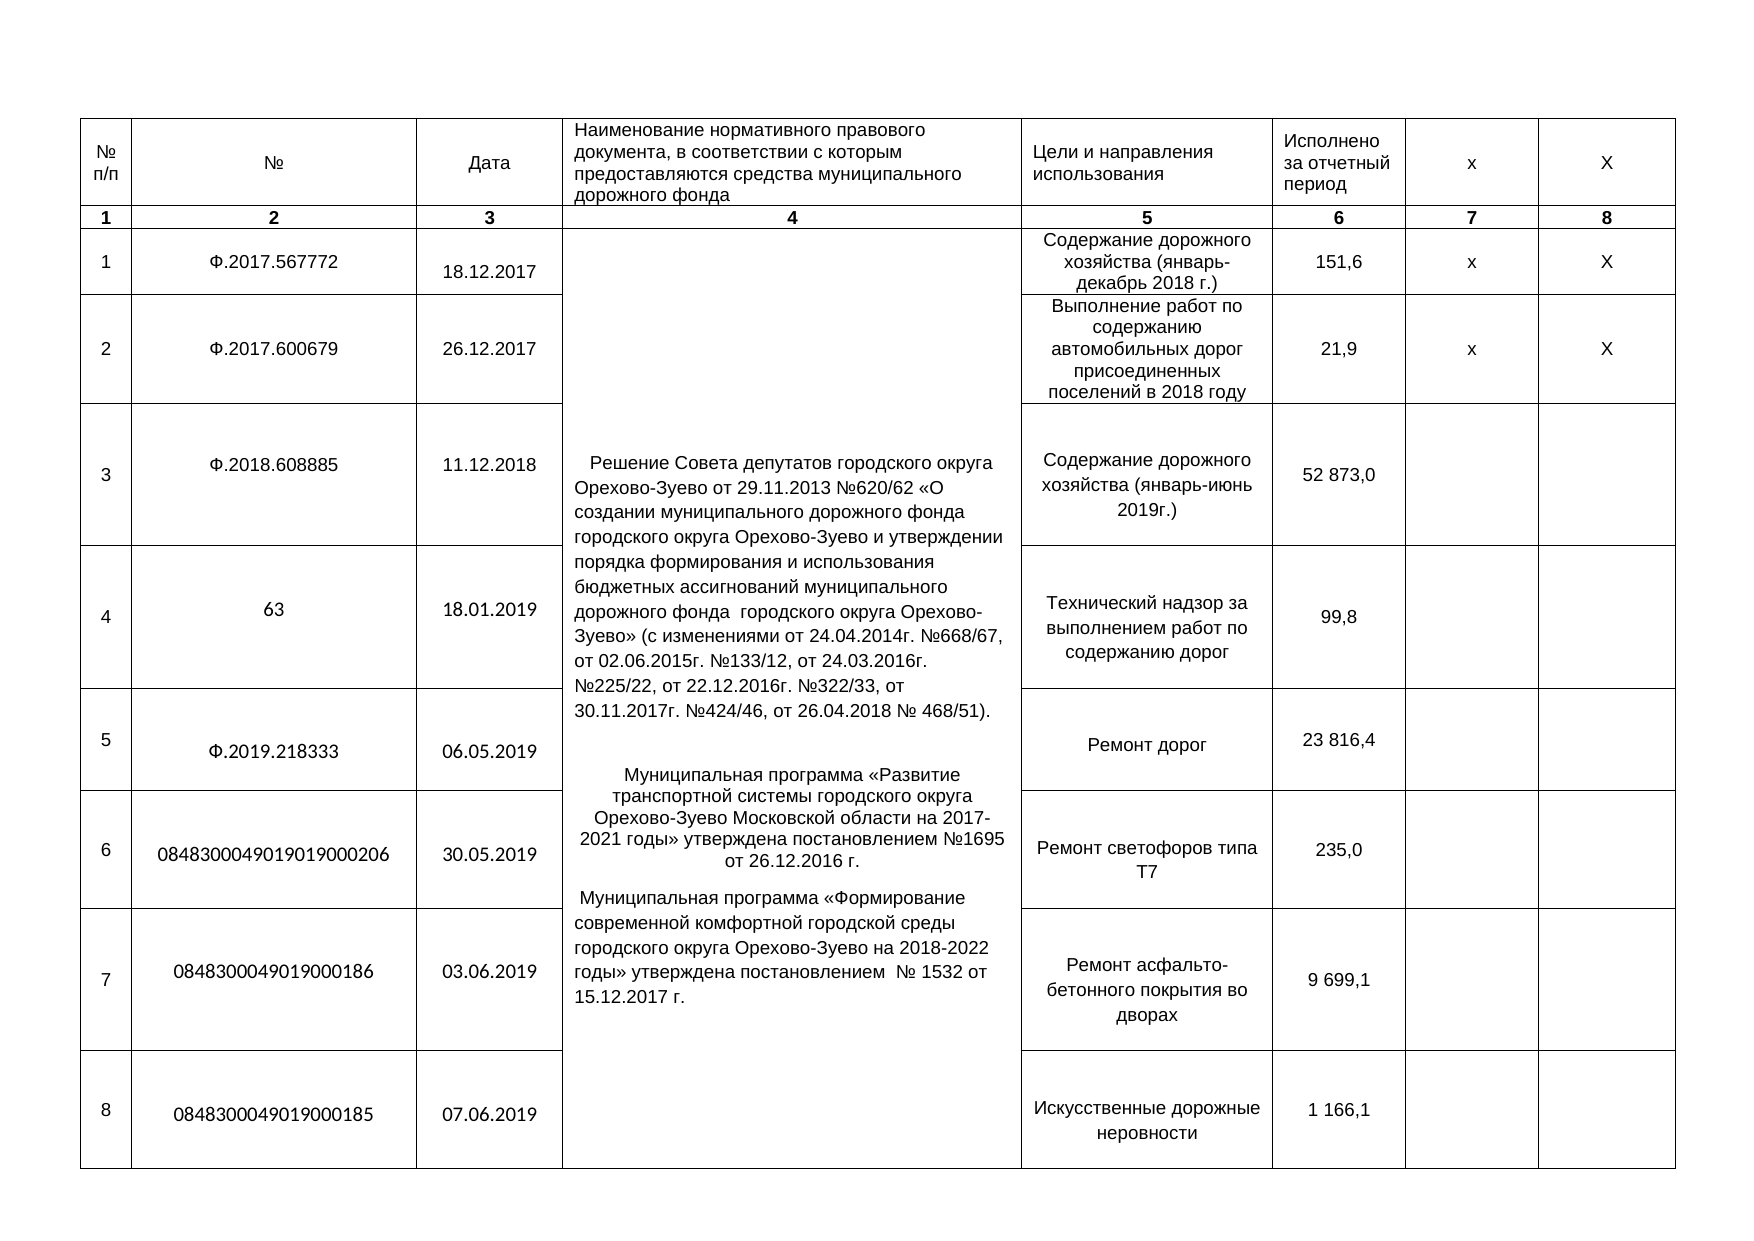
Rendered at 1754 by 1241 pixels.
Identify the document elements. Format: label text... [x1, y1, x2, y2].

table_cell Решение Совета депутатов городского округа Орехово-Зуево от 29.11.2013 №620/62 «О создании муниципального дорожного фонда городского округа Орехово-Зуево и утверждении порядка формирования и использования бюджетных ассигнований муниципального дорожного фонда городского округа Орехово-Зуево» (с изменениями от 24.04.2014г. №668/67, от 02.06.2015г. №133/12, от 24.03.2016г. №225/22, от 22.12.2016г. №322/33, от 30.11.2017г. №424/46, от 26.04.2018 № 468/51). Муниципальная программа «Развитие транспортной системы городского округа Орехово-Зуево Московской области на 2017-2021 годы» утверждена постановлением №1695 от 26.12.2016 г. Муниципальная программа «Формирование современной комфортной городской среды городского округа Орехово-Зуево на 2018-2022 годы» утверждена постановлением № 1532 от 15.12.2017 г. [563, 229, 1021, 1168]
table_cell 1 [81, 206, 131, 228]
table_cell 4 [563, 206, 1021, 228]
table_cell [1539, 909, 1675, 1050]
table_cell 21,9 [1273, 295, 1405, 403]
table_cell 1 [81, 229, 131, 294]
table_cell 23 816,4 [1273, 689, 1405, 790]
table_cell 5 [81, 689, 131, 790]
table_cell 8 [81, 1051, 131, 1168]
table_cell Ф.2017.567772 [132, 229, 416, 294]
table_cell 63 [132, 546, 416, 688]
table_cell [1539, 791, 1675, 908]
table_cell [1406, 404, 1538, 545]
table_header № [132, 119, 416, 205]
table_cell 06.05.2019 [417, 689, 562, 790]
table_cell 5 [1022, 206, 1272, 228]
table_cell 6 [81, 791, 131, 908]
table_cell 0848300049019000185 [132, 1051, 416, 1168]
table_cell 8 [1539, 206, 1675, 228]
table_cell [1406, 909, 1538, 1050]
table_cell 6 [1273, 206, 1405, 228]
table_cell [1539, 1051, 1675, 1168]
table_header Исполнено за отчетный период [1273, 119, 1405, 205]
table_header Дата [417, 119, 562, 205]
table_cell 235,0 [1273, 791, 1405, 908]
table_cell Х [1539, 229, 1675, 294]
table_cell 2 [132, 206, 416, 228]
table_cell Выполнение работ по содержанию автомобильных дорог присоединенных поселений в 2018 году [1022, 295, 1272, 403]
table_cell [1406, 791, 1538, 908]
table_cell 9 699,1 [1273, 909, 1405, 1050]
table_cell Ремонт светофоров типа Т7 [1022, 791, 1272, 908]
table_header х [1406, 119, 1538, 205]
table_cell 2 [81, 295, 131, 403]
table_cell х [1406, 229, 1538, 294]
table_cell 07.06.2019 [417, 1051, 562, 1168]
table_cell Содержание дорожного хозяйства (январь-июнь 2019г.) [1022, 404, 1272, 545]
table_header Наименование нормативного правового документа, в соответствии с которым предоставляются средства муниципального дорожного фонда [563, 119, 1021, 205]
table_cell 4 [81, 546, 131, 688]
table_cell 0848300049019019000206 [132, 791, 416, 908]
table_cell Х [1539, 295, 1675, 403]
table_cell 18.01.2019 [417, 546, 562, 688]
table_cell Ремонт асфальто-бетонного покрытия во дворах [1022, 909, 1272, 1050]
table_cell Ремонт дорог [1022, 689, 1272, 790]
table_cell [1539, 546, 1675, 688]
table_cell Ф.2018.608885 [132, 404, 416, 545]
table_cell Содержание дорожного хозяйства (январь-декабрь 2018 г.) [1022, 229, 1272, 294]
table_cell Ф.2019.218333 [132, 689, 416, 790]
table_cell х [1406, 295, 1538, 403]
table_cell 18.12.2017 [417, 229, 562, 294]
table_cell [1406, 1051, 1538, 1168]
table_header Х [1539, 119, 1675, 205]
table_cell Технический надзор за выполнением работ по содержанию дорог [1022, 546, 1272, 688]
table_header № п/п [81, 119, 131, 205]
table_header Цели и направления использования [1022, 119, 1272, 205]
table_cell 1 166,1 [1273, 1051, 1405, 1168]
table_cell 03.06.2019 [417, 909, 562, 1050]
table_cell 3 [81, 404, 131, 545]
table_cell 151,6 [1273, 229, 1405, 294]
table_cell 7 [1406, 206, 1538, 228]
table_cell Искусственные дорожные неровности [1022, 1051, 1272, 1168]
table_cell 7 [81, 909, 131, 1050]
table_cell 3 [417, 206, 562, 228]
table_cell Ф.2017.600679 [132, 295, 416, 403]
table_cell 52 873,0 [1273, 404, 1405, 545]
table_cell 11.12.2018 [417, 404, 562, 545]
table_cell 30.05.2019 [417, 791, 562, 908]
table_cell 99,8 [1273, 546, 1405, 688]
table_cell [1539, 404, 1675, 545]
table_cell 0848300049019000186 [132, 909, 416, 1050]
table_cell [1406, 689, 1538, 790]
table_cell [1539, 689, 1675, 790]
table_cell [1406, 546, 1538, 688]
table_cell 26.12.2017 [417, 295, 562, 403]
